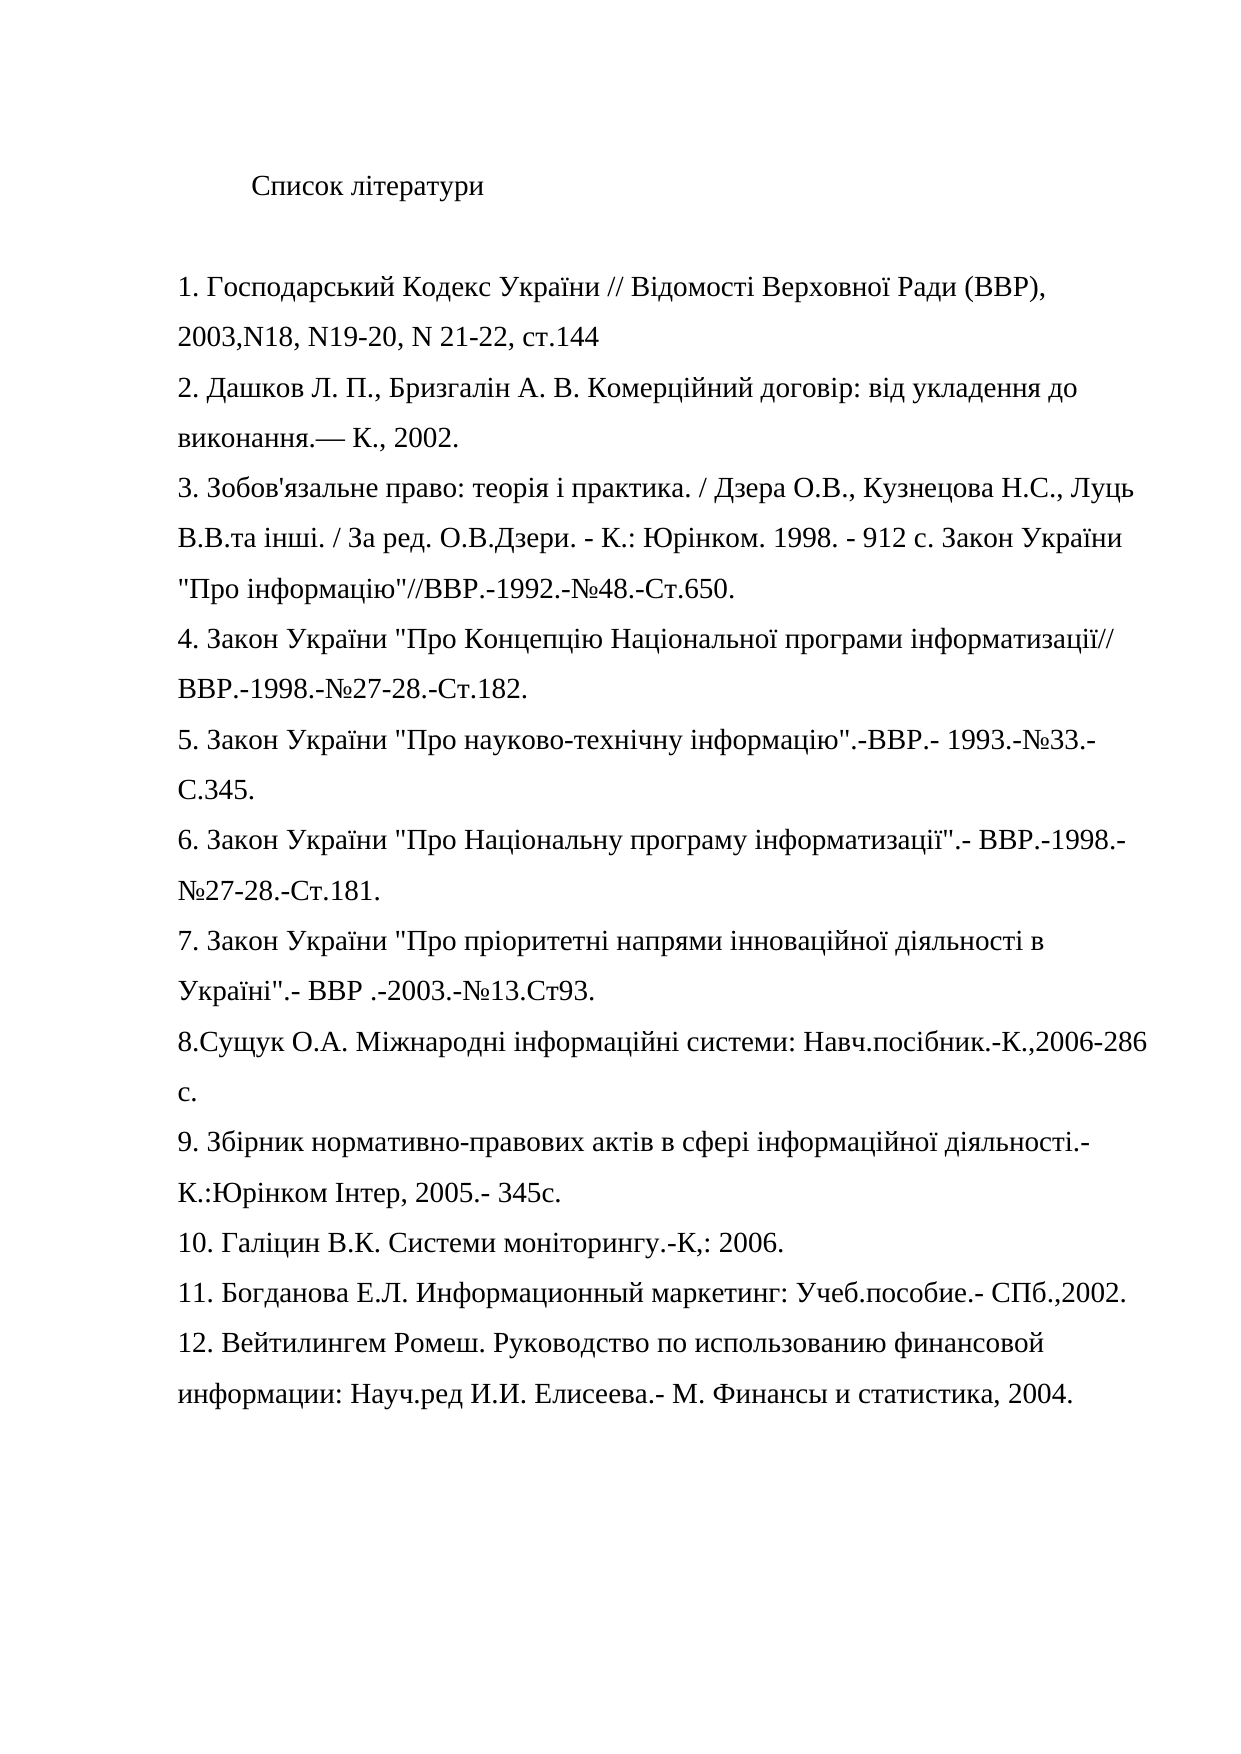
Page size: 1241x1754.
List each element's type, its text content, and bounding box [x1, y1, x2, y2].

text 6. Закон України "Про Національну програму інформатизації".- ВВР.-1998.-№27-28.-Ст.181. [177, 822, 1152, 906]
text 11. Богданова Е.Л. Информационный маркетинг: Учеб.пособие.- СПб.,2002. [177, 1275, 1152, 1309]
text Список літератури [177, 168, 1152, 202]
text 7. Закон України "Про пріоритетні напрями інноваційної діяльності в Україні".- ВВР .-2003.-№13.Ст93. [177, 923, 1152, 1007]
text 4. Закон України "Про Концепцію Національної програми інформатизації// ВВР.-1998.-№27-28.-Ст.182. [177, 621, 1152, 705]
text 5. Закон України "Про науково-технічну інформацію".-ВВР.- 1993.-№33.-С.345. [177, 722, 1152, 806]
text 3. Зобов'язальне право: теорія і практика. / Дзера О.В., Кузнецова Н.С., Луць В.В.та інші. / За ред. О.В.Дзери. - К.: Юрінком. 1998. - 912 с. Закон України "Про інформацію"//ВВР.-1992.-№48.-Ст.650. [177, 470, 1152, 604]
text 10. Галіцин В.К. Системи моніторингу.-К,: 2006. [177, 1225, 1152, 1258]
text 12. Вейтилингем Ромеш. Руководство по использованию финансовой информации: Науч.ред И.И. Елисеева.- М. Финансы и статистика, 2004. [177, 1326, 1152, 1409]
text 2. Дашков Л. П., Бризгалін А. В. Комерційний договір: від укладення до виконання.— К., 2002. [177, 370, 1152, 453]
text 1. Господарський Кодекс України // Відомості Верховної Ради (ВВР), 2003,N18, N19-20, N 21-22, ст.144 [177, 269, 1152, 353]
text 9. Збірник нормативно-правових актів в сфері інформаційної діяльності.-К.:Юрінком Інтер, 2005.- 345с. [177, 1124, 1152, 1208]
text 8.Сущук О.А. Міжнародні інформаційні системи: Навч.посібник.-К.,2006-286 с. [177, 1024, 1152, 1108]
